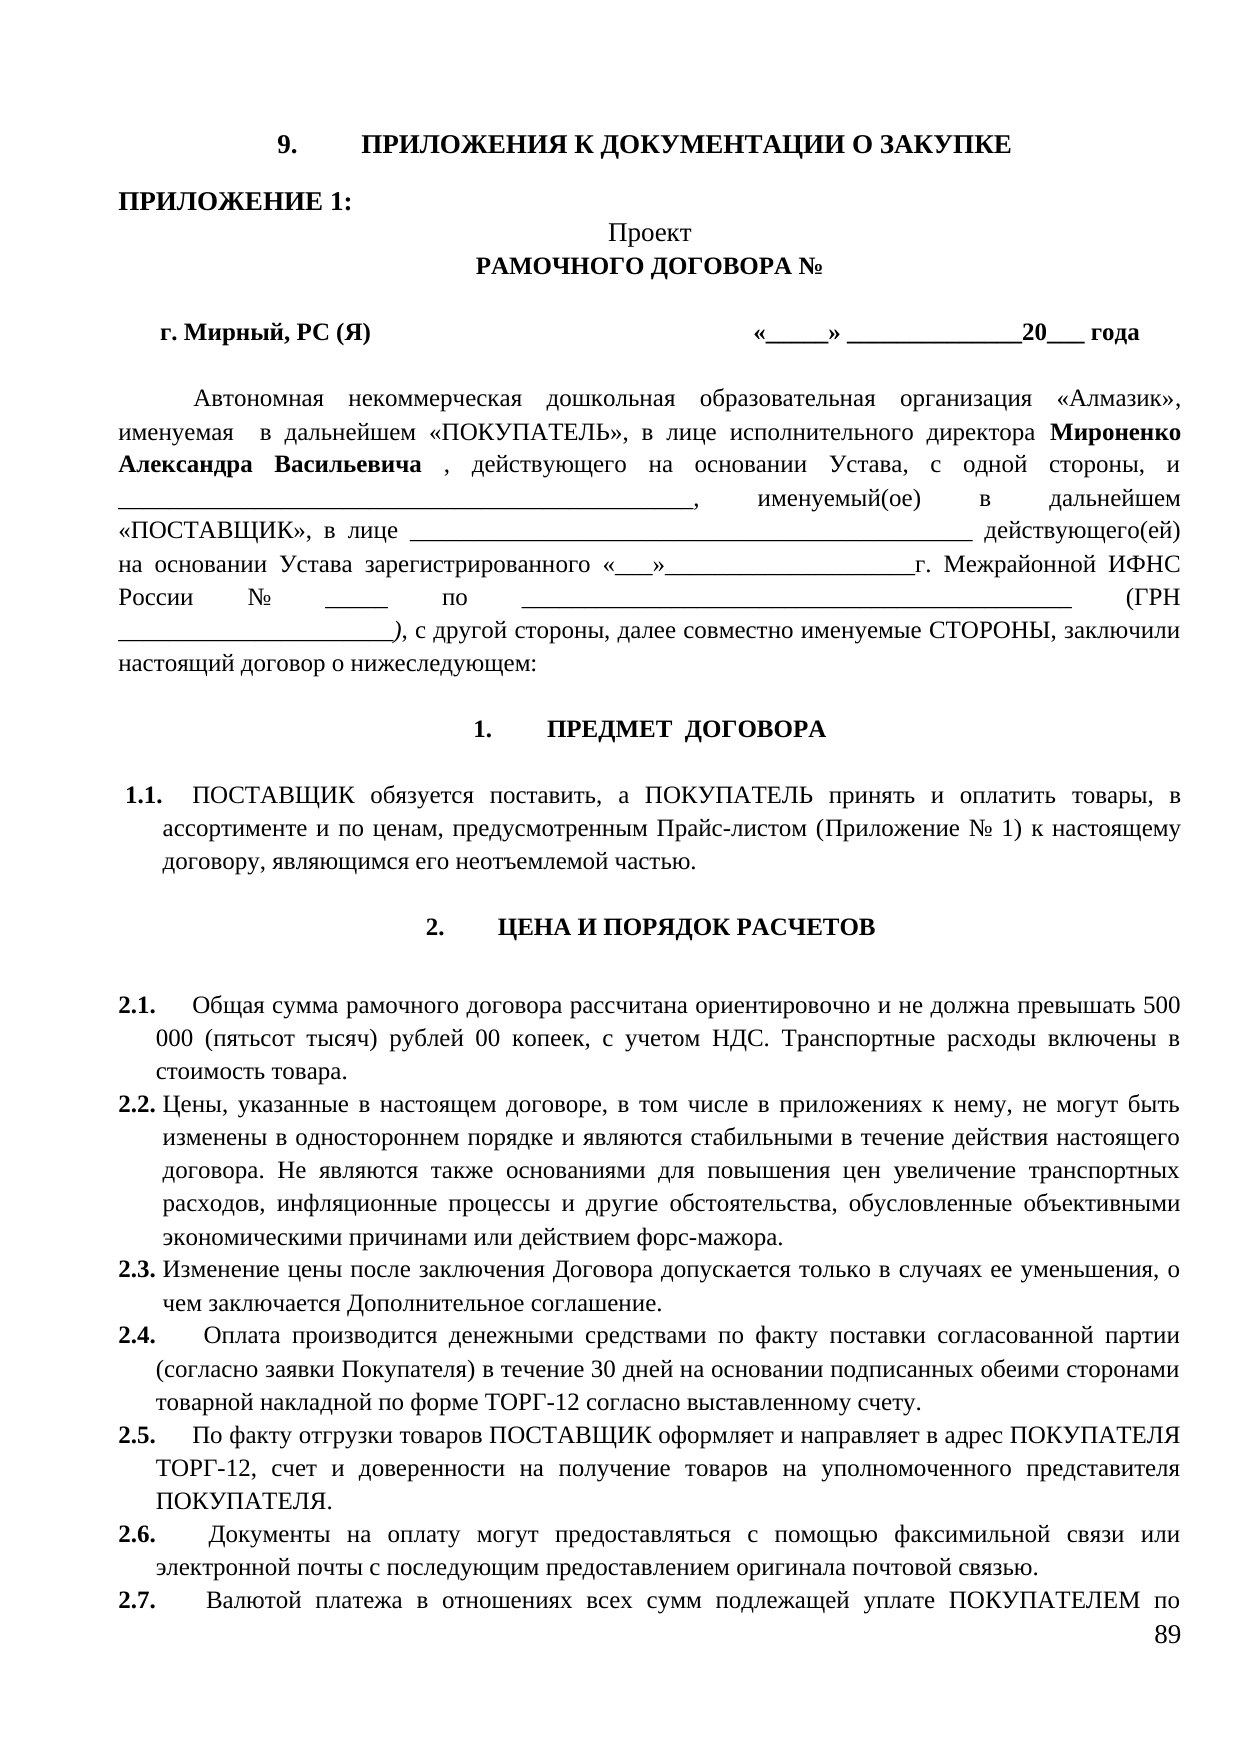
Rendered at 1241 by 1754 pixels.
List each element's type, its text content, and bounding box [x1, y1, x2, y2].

list ПОСТАВЩИК обязуется поставить, а ПОКУПАТЕЛЬ принять и оплатить товары, в ассортименте и по ценам, предусмотренным Прайс-листом (Приложение № 1) к настоящему договору, являющимся его неотъемлемой частью. [125, 780, 1181, 874]
text Приложения к документации о закупке [118, 128, 1181, 159]
text г. Мирный, РС (Я) «_____» ______________20___ года [118, 317, 1181, 346]
text Проект [118, 216, 1181, 247]
list По факту отгрузки товаров ПОСТАВЩИК оформляет и направляет в адрес ПОКУПАТЕЛЯ ТОРГ-12, счет и доверенности на получение товаров на уполномоченного представителя ПОКУПАТЕЛЯ. [118, 1420, 1181, 1514]
list Цены, указанные в настоящем договоре, в том числе в приложениях к нему, не могут быть изменены в одностороннем порядке и являются стабильными в течение действия настоящего договора. Не являются также основаниями для повышения цен увеличение транспортных расходов, инфляционные процессы и другие обстоятельства, обусловленные объективными экономическими причинами или действием форс-мажора. [118, 1089, 1181, 1250]
list Документы на оплату могут предоставляться с помощью факсимильной связи или электронной почты с последующим предоставлением оригинала почтовой связью. [118, 1519, 1181, 1581]
text Автономная некоммерческая дошкольная образовательная организация «Алмазик», именуемая в дальнейшем «ПОКУПАТЕЛЬ», в лице исполнительного директора Мироненко Александра Васильевича , действующего на основании Устава, с одной стороны, и ______________________________________________, именуемый(ое) в дальнейшем «ПОСТАВЩИК», в лице _____________________________________________ действующего(ей) на основании Устава зарегистрированного «___»____________________г. Межрайонной ИФНС России № _____ по ____________________________________________ (ГРН ______________________), с другой стороны, далее совместно именуемые СТОРОНЫ, заключили настоящий договор о нижеследующем: [118, 383, 1181, 676]
text РАМОЧНОГО ДОГОВОРА № [118, 251, 1181, 280]
list ЦЕНА И ПОРЯДОК РАСЧЕТОВ [119, 912, 1181, 941]
list ПРЕДМЕТ ДОГОВОРА [118, 714, 1181, 742]
list Оплата производится денежными средствами по факту поставки согласованной партии (согласно заявки Покупателя) в течение 30 дней на основании подписанных обеими сторонами товарной накладной по форме ТОРГ-12 согласно выставленному счету. [118, 1321, 1181, 1415]
list ПРИЛОЖЕНИЕ 1: [118, 184, 1181, 216]
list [118, 1585, 1181, 1613]
list Изменение цены после заключения Договора допускается только в случаях ее уменьшения, о чем заключается Дополнительное соглашение. [118, 1254, 1181, 1316]
list Общая сумма рамочного договора рассчитана ориентировочно и не должна превышать 500 000 (пятьсот тысяч) рублей 00 копеек, с учетом НДС. Транспортные расходы включены в стоимость товара. [118, 990, 1181, 1085]
